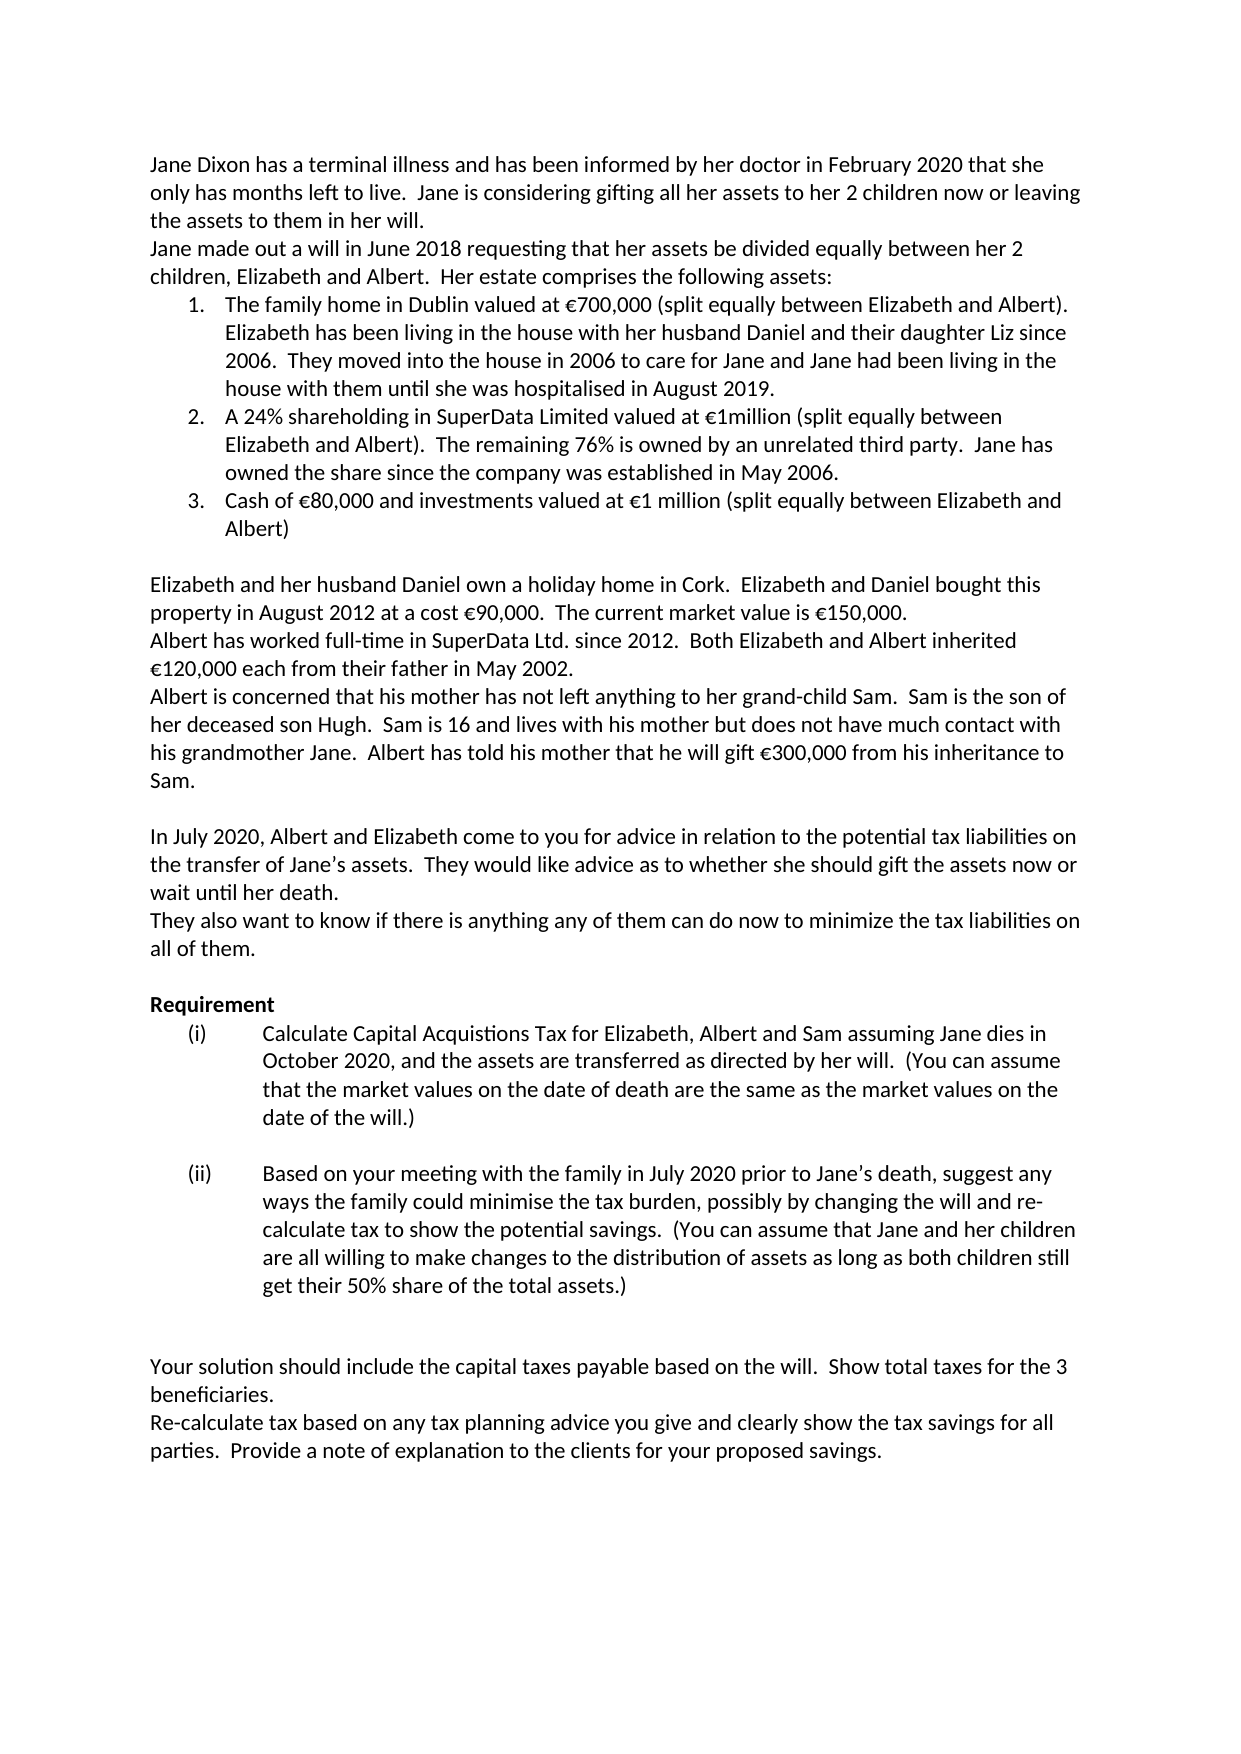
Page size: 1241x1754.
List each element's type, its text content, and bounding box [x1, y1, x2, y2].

text Your solution should include the capital taxes payable based on the will. Show total taxes for the 3 beneficiaries. [150, 1352, 1090, 1408]
list Cash of €80,000 and investments valued at €1 million (split equally between Elizabeth and Albert) [187, 486, 1090, 542]
text Elizabeth and her husband Daniel own a holiday home in Cork. Elizabeth and Daniel bought this property in August 2012 at a cost €90,000. The current market value is €150,000. [150, 570, 1090, 626]
text They also want to know if there is anything any of them can do now to minimize the tax liabilities on all of them. [150, 907, 1090, 963]
list Calculate Capital Acquistions Tax for Elizabeth, Albert and Sam assuming Jane dies in October 2020, and the assets are transferred as directed by her will. (You can assume that the market values on the date of death are the same as the market values on the date of the will.) [187, 1019, 1090, 1131]
text In July 2020, Albert and Elizabeth come to you for advice in relation to the potential tax liabilities on the transfer of Jane’s assets. They would like advice as to whether she should gift the assets now or wait until her death. [150, 822, 1090, 907]
text Albert has worked full-time in SuperData Ltd. since 2012. Both Elizabeth and Albert inherited €120,000 each from their father in May 2002. [150, 626, 1090, 682]
list A 24% shareholding in SuperData Limited valued at €1million (split equally between Elizabeth and Albert). The remaining 76% is owned by an unrelated third party. Jane has owned the share since the company was established in May 2006. [187, 402, 1090, 486]
text Requirement [150, 991, 1090, 1019]
list The family home in Dublin valued at €700,000 (split equally between Elizabeth and Albert). Elizabeth has been living in the house with her husband Daniel and their daughter Liz since 2006. They moved into the house in 2006 to care for Jane and Jane had been living in the house with them until she was hospitalised in August 2019. [187, 290, 1090, 402]
text Jane Dixon has a terminal illness and has been informed by her doctor in February 2020 that she only has months left to live. Jane is considering gifting all her assets to her 2 children now or leaving the assets to them in her will. [150, 150, 1090, 234]
text Albert is concerned that his mother has not left anything to her grand-child Sam. Sam is the son of her deceased son Hugh. Sam is 16 and lives with his mother but does not have much contact with his grandmother Jane. Albert has told his mother that he will gift €300,000 from his inheritance to Sam. [150, 682, 1090, 794]
text Re-calculate tax based on any tax planning advice you give and clearly show the tax savings for all parties. Provide a note of explanation to the clients for your proposed savings. [150, 1408, 1090, 1464]
text Jane made out a will in June 2018 requesting that her assets be divided equally between her 2 children, Elizabeth and Albert. Her estate comprises the following assets: [150, 234, 1090, 290]
list Based on your meeting with the family in July 2020 prior to Jane’s death, suggest any ways the family could minimise the tax burden, possibly by changing the will and re-calculate tax to show the potential savings. (You can assume that Jane and her children are all willing to make changes to the distribution of assets as long as both children still get their 50% share of the total assets.) [187, 1159, 1090, 1299]
